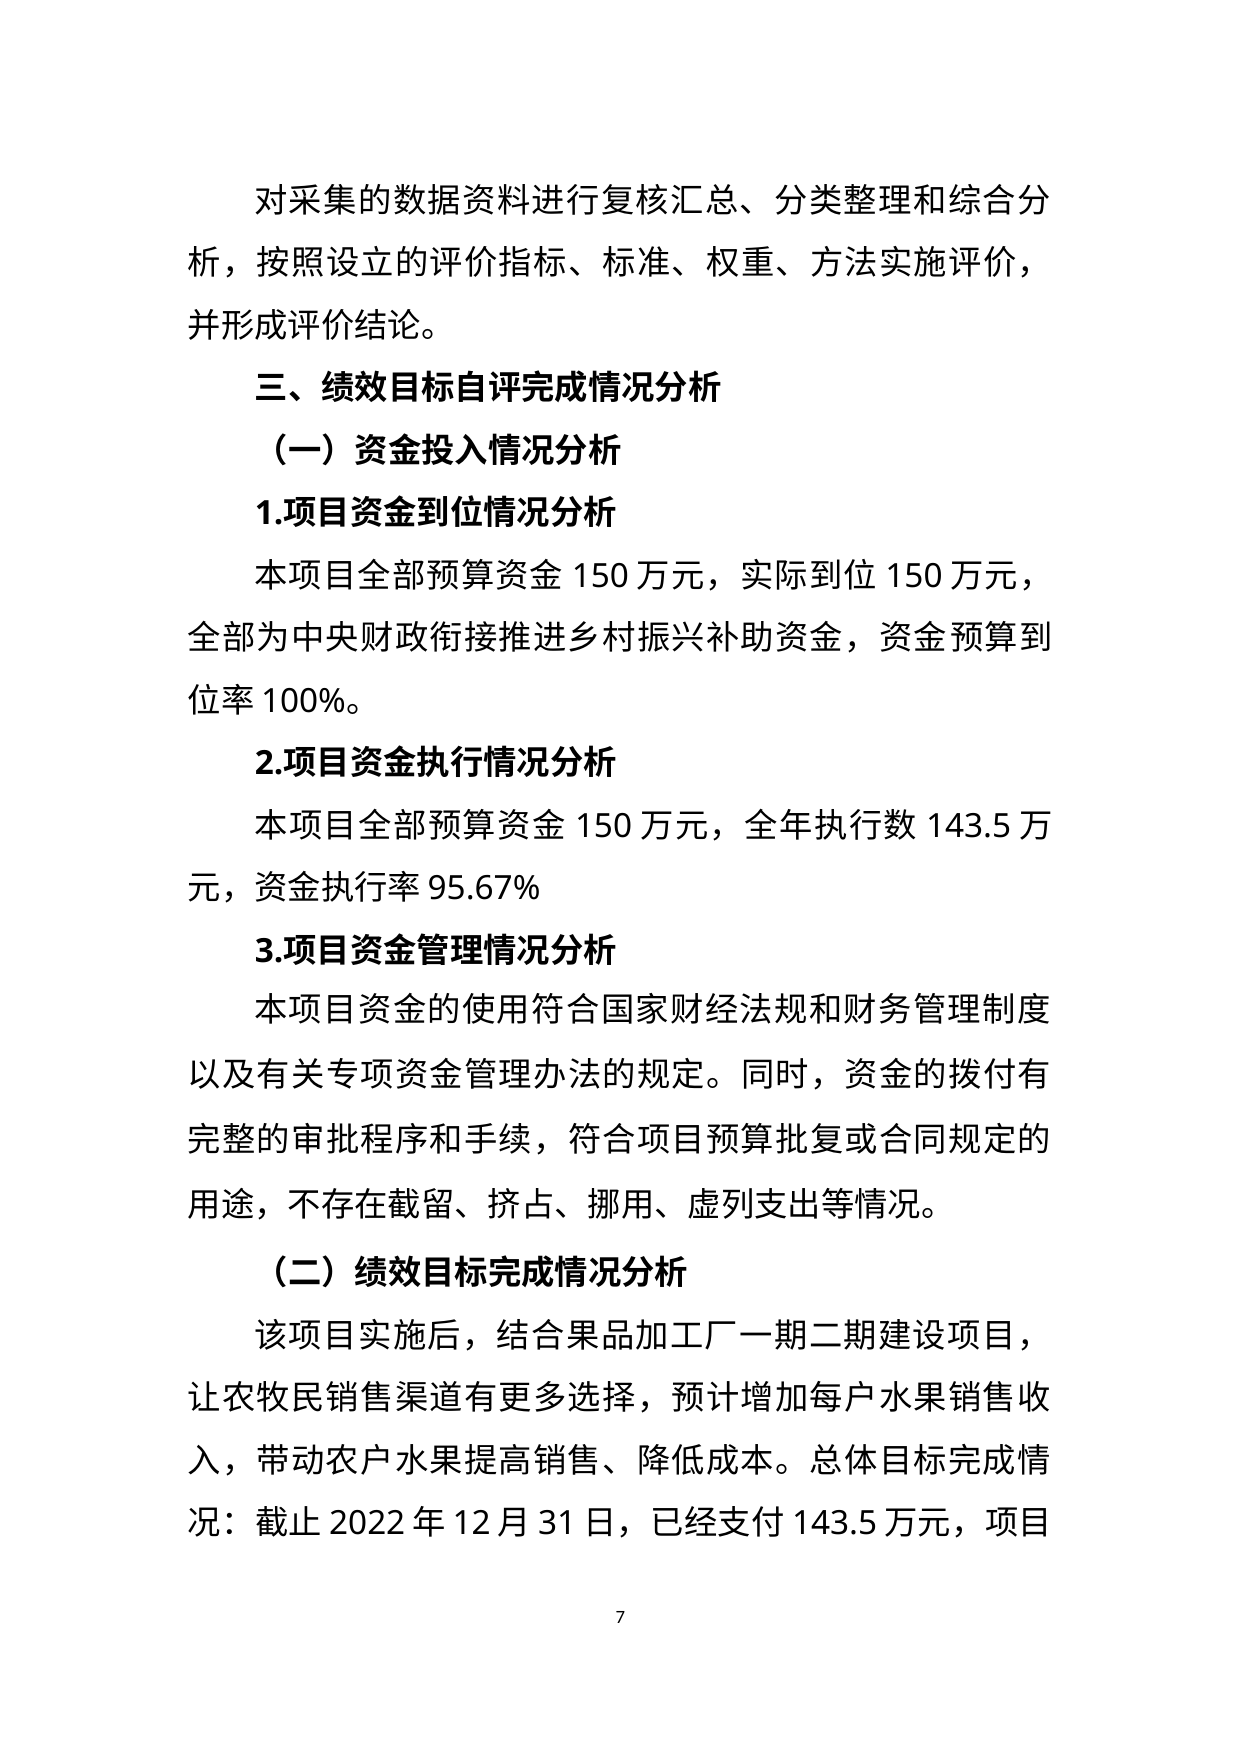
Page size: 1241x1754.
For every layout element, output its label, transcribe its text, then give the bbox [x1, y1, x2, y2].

text 三、绩效目标自评完成情况分析 [187, 349, 1053, 412]
text 本项目资金的使用符合国家财经法规和财务管理制度以及有关专项资金管理办法的规定。同时，资金的拨付有完整的审批程序和手续，符合项目预算批复或合同规定的用途，不存在截留、挤占、挪用、虚列支出等情况。 [187, 974, 1053, 1234]
text 本项目全部预算资金150万元，实际到位150万元，全部为中央财政衔接推进乡村振兴补助资金，资金预算到位率100%。 [187, 537, 1053, 724]
text 对采集的数据资料进行复核汇总、分类整理和综合分析，按照设立的评价指标、标准、权重、方法实施评价，并形成评价结论。 [187, 162, 1053, 349]
text 本项目全部预算资金150万元，全年执行数143.5万元，资金执行率95.67% [187, 787, 1053, 912]
text 2.项目资金执行情况分析 [187, 724, 1053, 787]
text 3.项目资金管理情况分析 [187, 912, 1053, 974]
text （二）绩效目标完成情况分析 [187, 1234, 1053, 1297]
text 1.项目资金到位情况分析 [187, 474, 1053, 537]
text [187, 1297, 1053, 1547]
text （一）资金投入情况分析 [187, 412, 1053, 474]
